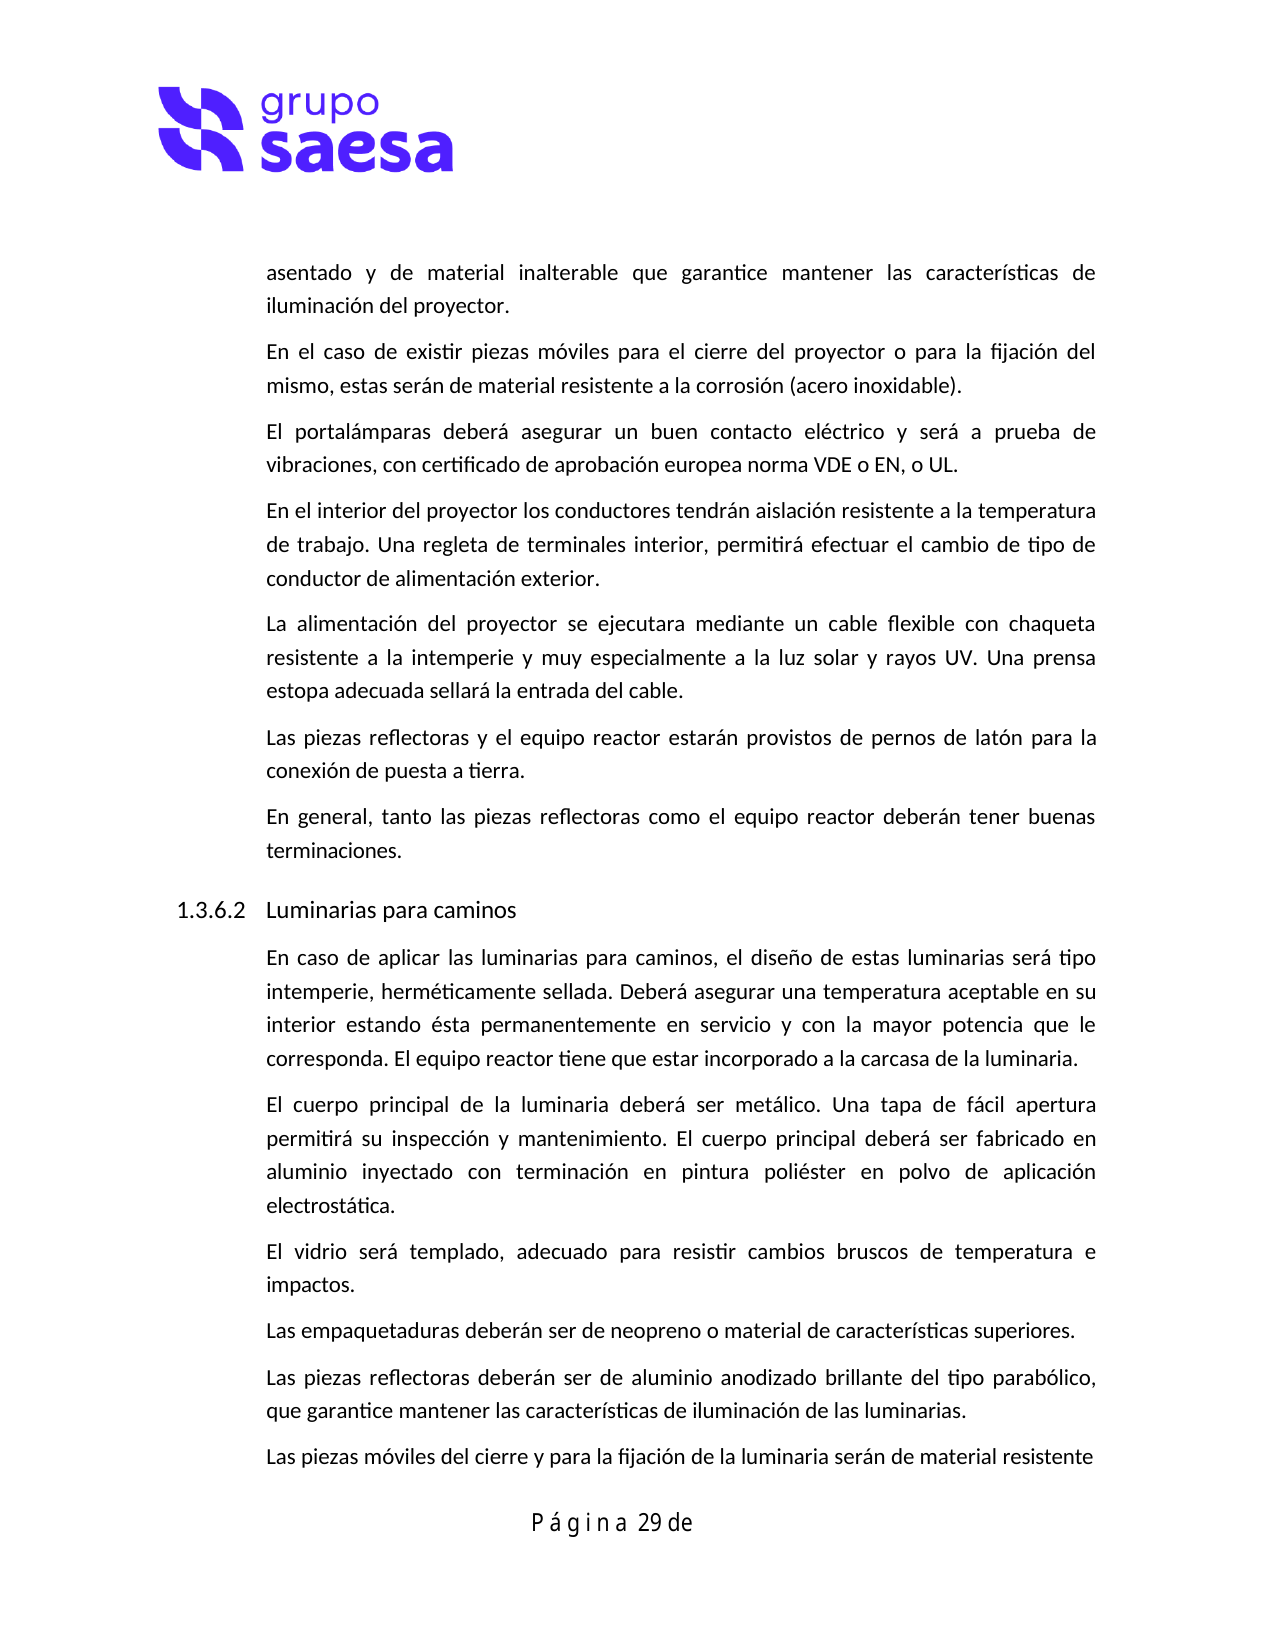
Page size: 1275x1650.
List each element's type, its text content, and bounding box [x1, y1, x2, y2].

picture [150, 80, 457, 175]
text El vidrio será templado, adecuado para resistir cambios bruscos de temperatura e impactos. [266, 1237, 1098, 1298]
text Las piezas reflectoras y el equipo reactor estarán provistos de pernos de latón para la conexión de puesta a tierra. [266, 723, 1098, 784]
text El portalámparas deberá asegurar un buen contacto eléctrico y será a prueba de vibraciones, con certificado de aprobación europea norma VDE o EN, o UL. [266, 417, 1098, 478]
text En el caso de existir piezas móviles para el cierre del proyector o para la fijación del mismo, estas serán de material resistente a la corrosión (acero inoxidable). [266, 337, 1098, 399]
text La alimentación del proyector se ejecutara mediante un cable flexible con chaqueta resistente a la intemperie y muy especialmente a la luz solar y rayos UV. Una prensa estopa adecuada sellará la entrada del cable. [266, 609, 1098, 704]
text En caso de aplicar las luminarias para caminos, el diseño de estas luminarias será tipo intemperie, herméticamente sellada. Deberá asegurar una temperatura aceptable en su interior estando ésta permanentemente en servicio y con la mayor potencia que le corresponda. El equipo reactor tiene que estar incorporado a la carcasa de la luminaria. [266, 943, 1098, 1072]
subtitle Luminarias para caminos [176, 894, 1237, 925]
text Las piezas móviles del cierre y para la fijación de la luminaria serán de material resistente [266, 1442, 1237, 1470]
text asentado y de material inalterable que garantice mantener las características de iluminación del proyector. [266, 258, 1098, 319]
text Las piezas reflectoras deberán ser de aluminio anodizado brillante del tipo parabólico, que garantice mantener las características de iluminación de las luminarias. [266, 1363, 1098, 1424]
text El cuerpo principal de la luminaria deberá ser metálico. Una tapa de fácil apertura permitirá su inspección y mantenimiento. El cuerpo principal deberá ser fabricado en aluminio inyectado con terminación en pintura poliéster en polvo de aplicación electrostática. [266, 1090, 1098, 1219]
text En el interior del proyector los conductores tendrán aislación resistente a la temperatura de trabajo. Una regleta de terminales interior, permitirá efectuar el cambio de tipo de conductor de alimentación exterior. [266, 497, 1098, 592]
text En general, tanto las piezas reflectoras como el equipo reactor deberán tener buenas terminaciones. [266, 802, 1098, 864]
text Las empaquetaduras deberán ser de neopreno o material de características superiores. [266, 1317, 1237, 1344]
